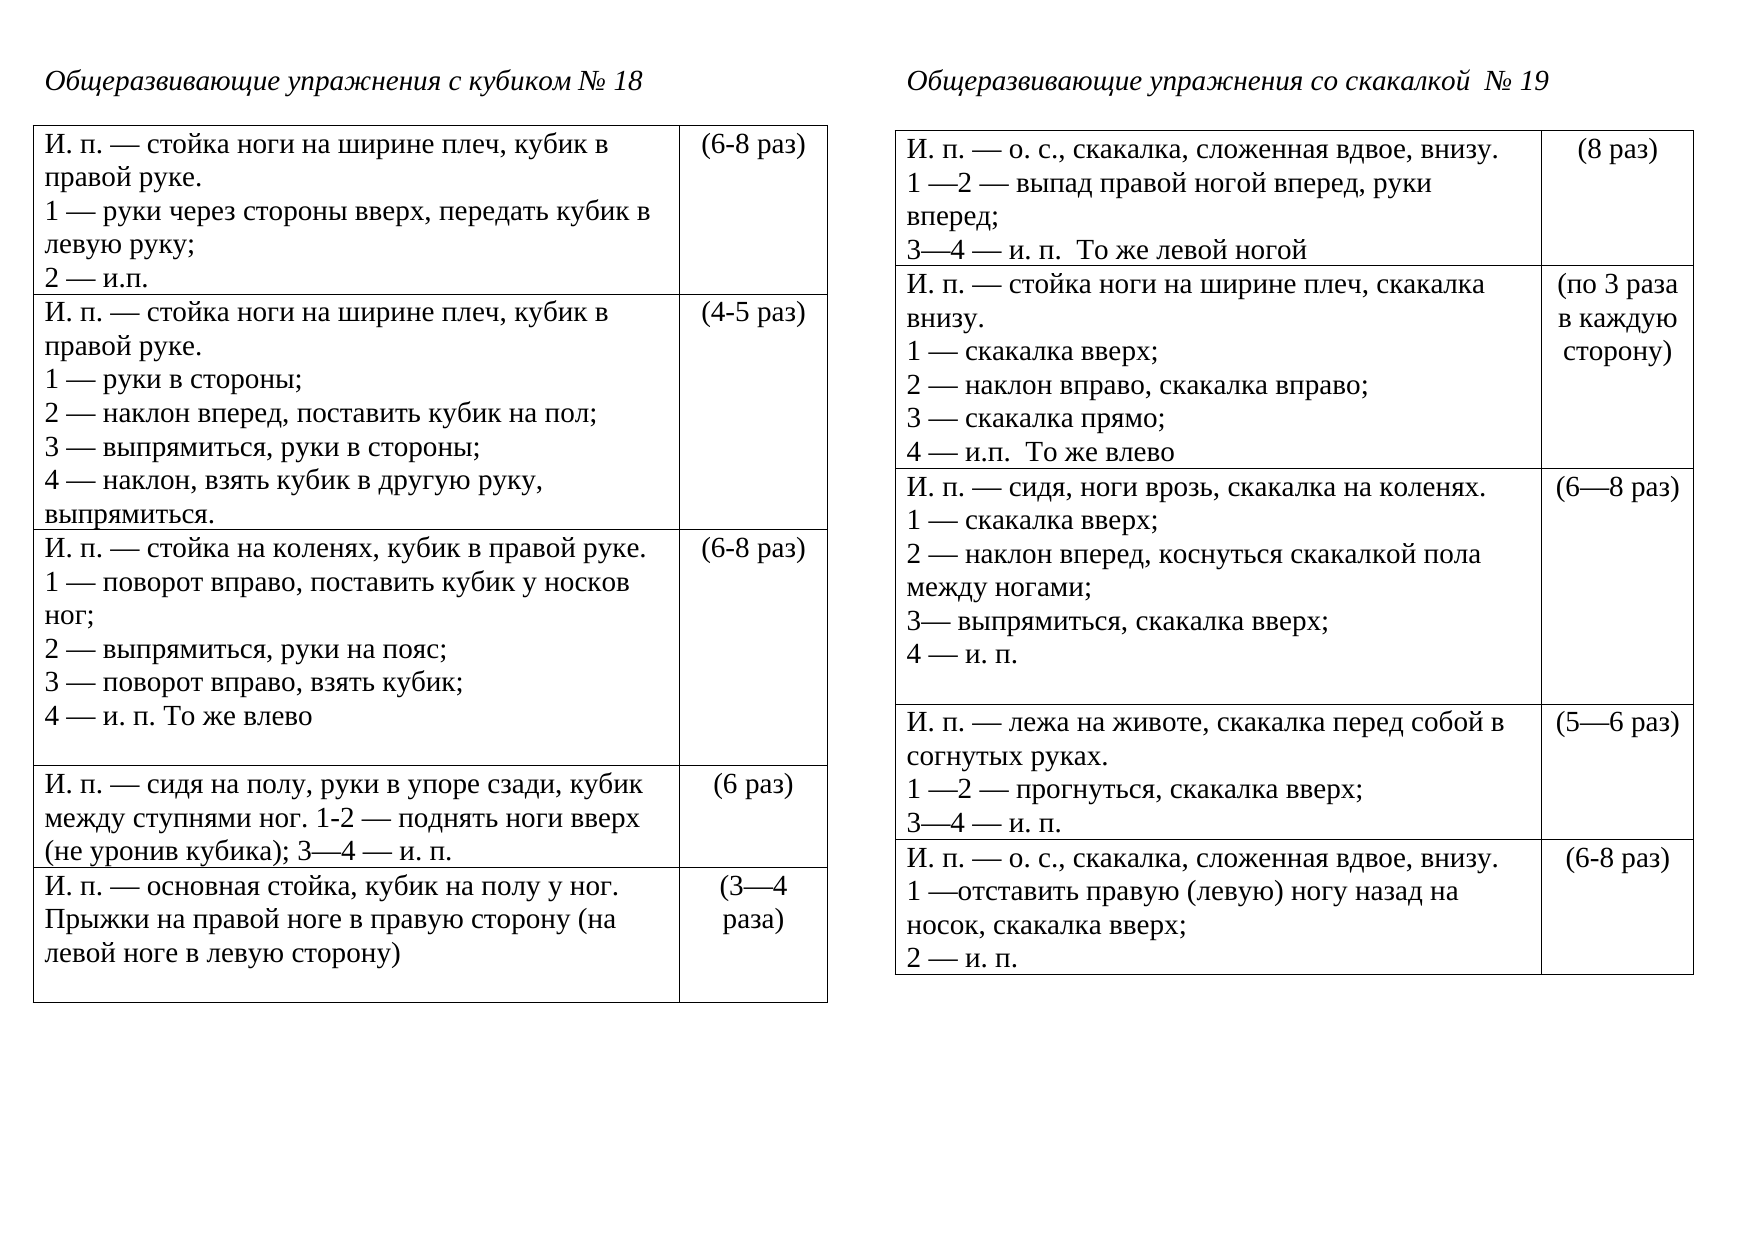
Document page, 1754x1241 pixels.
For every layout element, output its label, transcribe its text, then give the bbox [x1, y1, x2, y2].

table_cell И. п. — лежа на животе, скакалка перед собой в согнутых руках. 1 —2 — прогнуться, скакалка вверх; 3—4 — и. п. [896, 705, 1541, 839]
table_cell (4-5 раз) [680, 295, 827, 529]
text Общеразвивающие упражнения со скакалкой № 19 [906, 29, 1695, 97]
text Общеразвивающие упражнения с кубиком № 18 [44, 29, 833, 125]
table_cell (6-8 раз) [1542, 840, 1693, 974]
table_cell И. п. — стойка ноги на ширине плеч, скакалка внизу. 1 — скакалка вверх; 2 — наклон вправо, скакалка вправо; 3 — скакалка прямо; 4 — и.п. То же влево [896, 266, 1541, 468]
table_header (8 раз) [1542, 131, 1693, 265]
table_cell И. п. — стойка ноги на ширине плеч, кубик в правой руке. 1 — руки в стороны; 2 — наклон вперед, поставить кубик на пол; 3 — выпрямиться, руки в стороны; 4 — наклон, взять кубик в другую руку, выпрямиться. [34, 295, 679, 529]
table_cell (6—8 раз) [1542, 469, 1693, 703]
table_header (6-8 раз) [680, 126, 827, 293]
table_cell И. п. — о. с., скакалка, сложенная вдвое, внизу. 1 —отставить правую (левую) ногу назад на носок, скакалка вверх; 2 — и. п. [896, 840, 1541, 974]
table_cell И. п. — сидя на полу, руки в упоре сзади, кубик между ступнями ног. 1-2 — поднять ноги вверх (не уронив кубика); 3—4 — и. п. [34, 766, 679, 867]
table_cell (6 раз) [680, 766, 827, 867]
table_cell (3—4 раза) [680, 868, 827, 1002]
table_cell (по 3 раза в каждую сторону) [1542, 266, 1693, 468]
table_cell И. п. — основная стойка, кубик на полу у ног. Прыжки на правой ноге в правую сторону (на левой ноге в левую сторону) [34, 868, 679, 1002]
table_header И. п. — о. с., скакалка, сложенная вдвое, внизу. 1 —2 — выпад правой ногой вперед, руки вперед; 3—4 — и. п. То же левой ногой [896, 131, 1541, 265]
table_cell И. п. — стойка на коленях, кубик в правой руке. 1 — поворот вправо, поставить кубик у носков ног; 2 — выпрямиться, руки на пояс; 3 — поворот вправо, взять кубик; 4 — и. п. То же влево [34, 530, 679, 765]
table_cell (5—6 раз) [1542, 705, 1693, 839]
table_cell И. п. — сидя, ноги врозь, скакалка на коленях. 1 — скакалка вверх; 2 — наклон вперед, коснуться скакалкой пола между ногами; 3— выпрямиться, скакалка вверх; 4 — и. п. [896, 469, 1541, 703]
table_header И. п. — стойка ноги на ширине плеч, кубик в правой руке. 1 — руки через стороны вверх, передать кубик в левую руку; 2 — и.п. [34, 126, 679, 293]
table_cell (6-8 раз) [680, 530, 827, 765]
